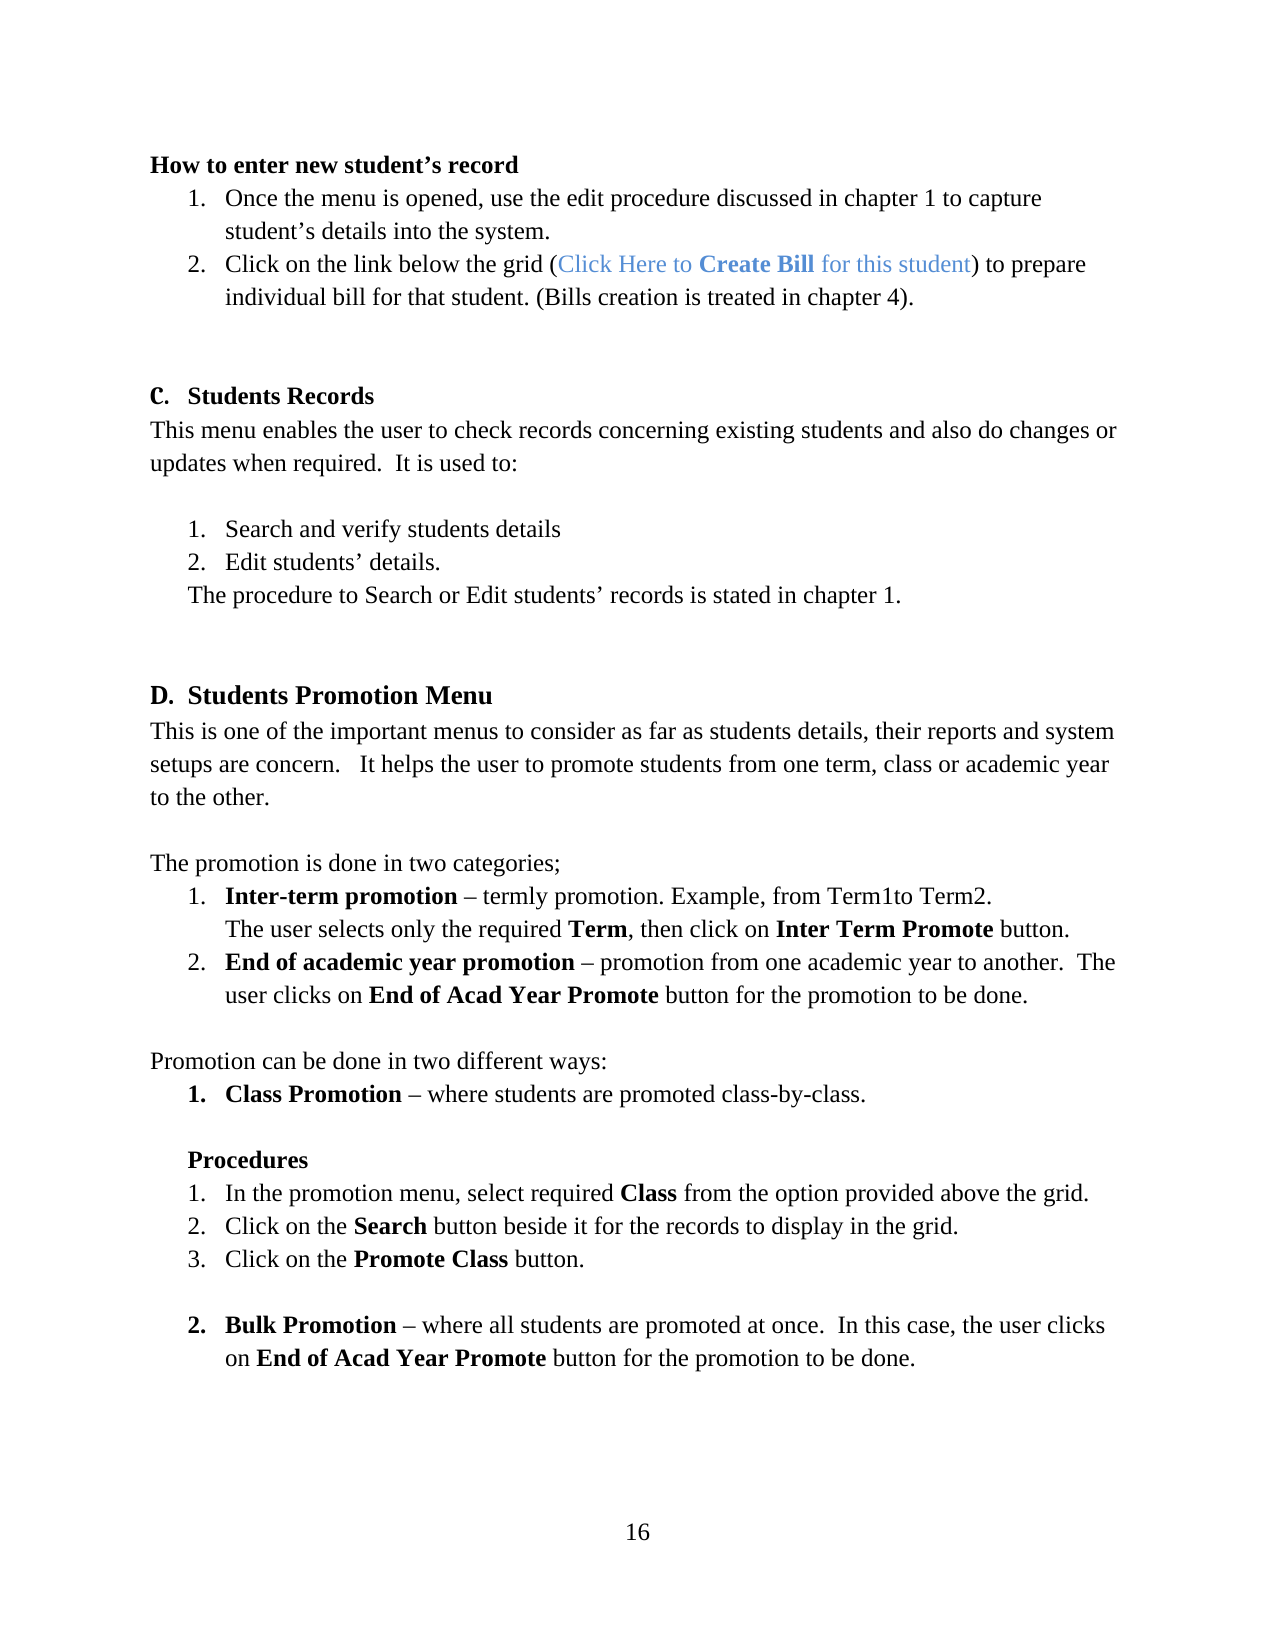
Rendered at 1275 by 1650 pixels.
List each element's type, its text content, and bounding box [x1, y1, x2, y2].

text How to enter new student’s record [150, 150, 1125, 179]
text The procedure to Search or Edit students’ records is stated in chapter 1. [187, 580, 1125, 609]
list Edit students’ details. [187, 547, 1125, 576]
text Promotion can be done in two different ways: [150, 1046, 1125, 1075]
list Students Records [150, 381, 1125, 411]
text The promotion is done in two categories; [150, 848, 1125, 877]
list Search and verify students details [187, 514, 1125, 543]
list Once the menu is opened, use the edit procedure discussed in chapter 1 to capture student’s details into the system. [187, 183, 1125, 245]
list Bulk Promotion – where all students are promoted at once. In this case, the user clicks on End of Acad Year Promote button for the promotion to be done. [187, 1311, 1125, 1372]
list End of academic year promotion – promotion from one academic year to another. The user clicks on End of Acad Year Promote button for the promotion to be done. [187, 947, 1125, 1009]
list In the promotion menu, select required Class from the option provided above the grid. [187, 1178, 1125, 1207]
subtitle Students Promotion Menu [150, 679, 1125, 711]
text Procedures [150, 1145, 1125, 1174]
list Class Promotion – where students are promoted class-by-class. [187, 1079, 1125, 1108]
list Click on the Promote Class button. [187, 1244, 1125, 1273]
list Inter-term promotion – termly promotion. Example, from Term1to Term2. [187, 881, 1125, 910]
list Click on the Search button beside it for the records to display in the grid. [187, 1211, 1125, 1240]
list Click on the link below the grid (Click Here to Create Bill for this student) to prepare individual bill for that student. (Bills creation is treated in chapter 4). [187, 249, 1125, 311]
text This menu enables the user to check records concerning existing students and also do changes or updates when required. It is used to: [150, 415, 1125, 477]
text This is one of the important menus to consider as far as students details, their reports and system setups are concern. It helps the user to promote students from one term, class or academic year to the other. [150, 716, 1125, 811]
list The user selects only the required Term, then click on Inter Term Promote button. [225, 914, 1125, 943]
